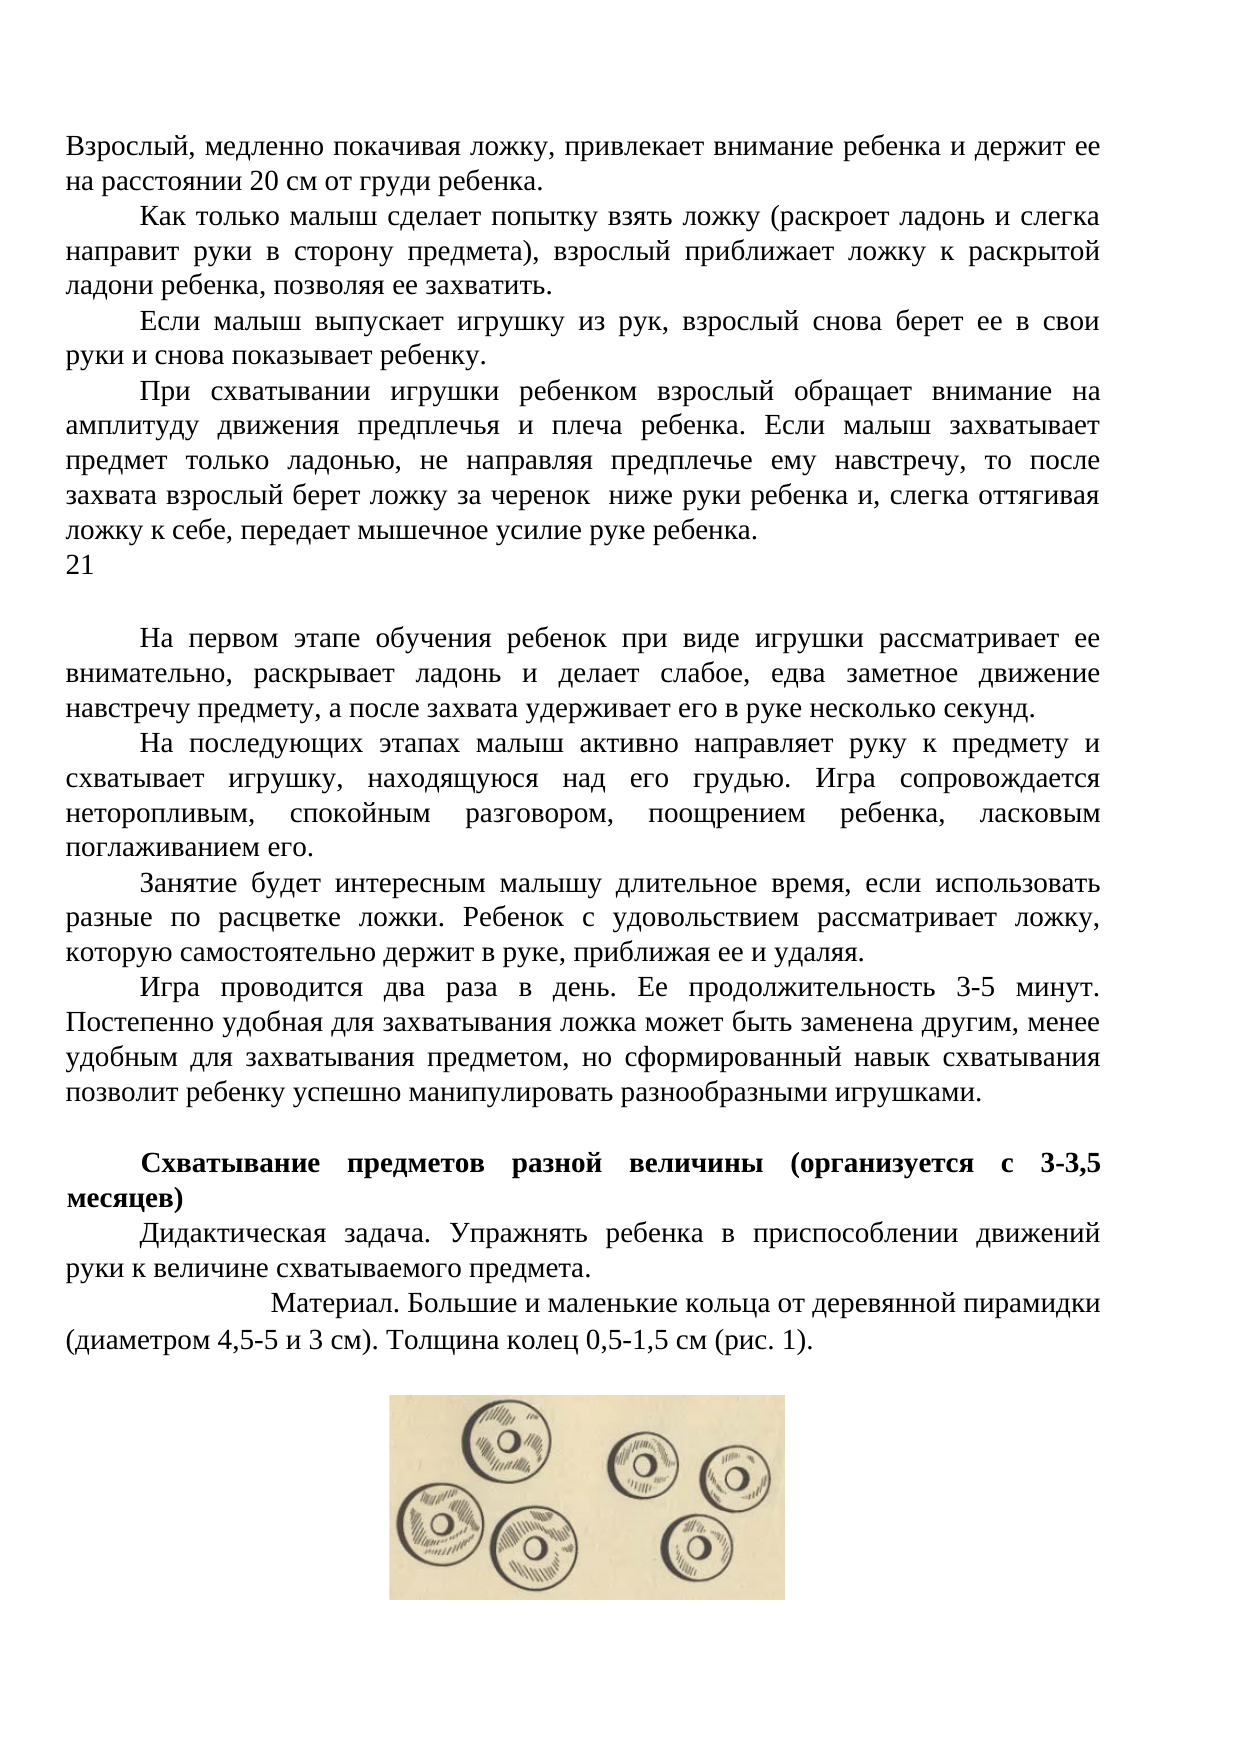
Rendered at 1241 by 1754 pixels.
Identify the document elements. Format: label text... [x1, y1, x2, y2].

text (диаметром 4,5-5 и 3 см). Толщина колец 0,5-1,5 см (рис. 1). [65, 1322, 1108, 1355]
subtitle Схватывание предметов разной величины (организуется с 3-3,5 месяцев) [67, 1145, 1102, 1213]
picture [389, 1395, 785, 1600]
text Дидактическая задача. Упражнять ребенка в приспособлении движений руки к величине схватываемого предмета. [65, 1216, 1101, 1284]
text 21 [65, 547, 1108, 581]
text Материал. Большие и маленькие кольца от деревянной пирамидки [66, 1286, 1101, 1319]
text Занятие будет интересным малышу длительное время, если использовать разные по расцветке ложки. Ребенок с удовольствием рассматривает ложку, которую самостоятельно держит в руке, приближая ее и удаляя. [65, 865, 1101, 968]
text При схватывании игрушки ребенком взрослый обращает внимание на амплитуду движения предплечья и плеча ребенка. Если малыш захватывает предмет только ладонью, не направляя предплечье ему навстречу, то после захвата взрослый берет ложку за черенок ниже руки ребенка и, слегка оттягивая ложку к себе, передает мышечное усилие руке ребенка. [65, 373, 1101, 545]
text Если малыш выпускает игрушку из рук, взрослый снова берет ее в свои руки и снова показывает ребенку. [65, 303, 1101, 371]
text Как только малыш сделает попытку взять ложку (раскроет ладонь и слегка направит руки в сторону предмета), взрослый приближает ложку к раскрытой ладони ребенка, позволяя ее захватить. [65, 198, 1101, 301]
text На последующих этапах малыш активно направляет руку к предмету и схватывает игрушку, находящуюся над его грудью. Игра сопровождается неторопливым, спокойным разговором, поощрением ребенка, ласковым поглаживанием его. [65, 725, 1101, 863]
text На первом этапе обучения ребенок при виде игрушки рассматривает ее внимательно, раскрывает ладонь и делает слабое, едва заметное движение навстречу предмету, а после захвата удерживает его в руке несколько секунд. [65, 620, 1101, 723]
text Игра проводится два раза в день. Ее продолжительность 3-5 минут. Постепенно удобная для захватывания ложка может быть заменена другим, менее удобным для захватывания предметом, но сформированный навык схватывания позволит ребенку успешно манипулировать разнообразными игрушками. [65, 969, 1101, 1107]
